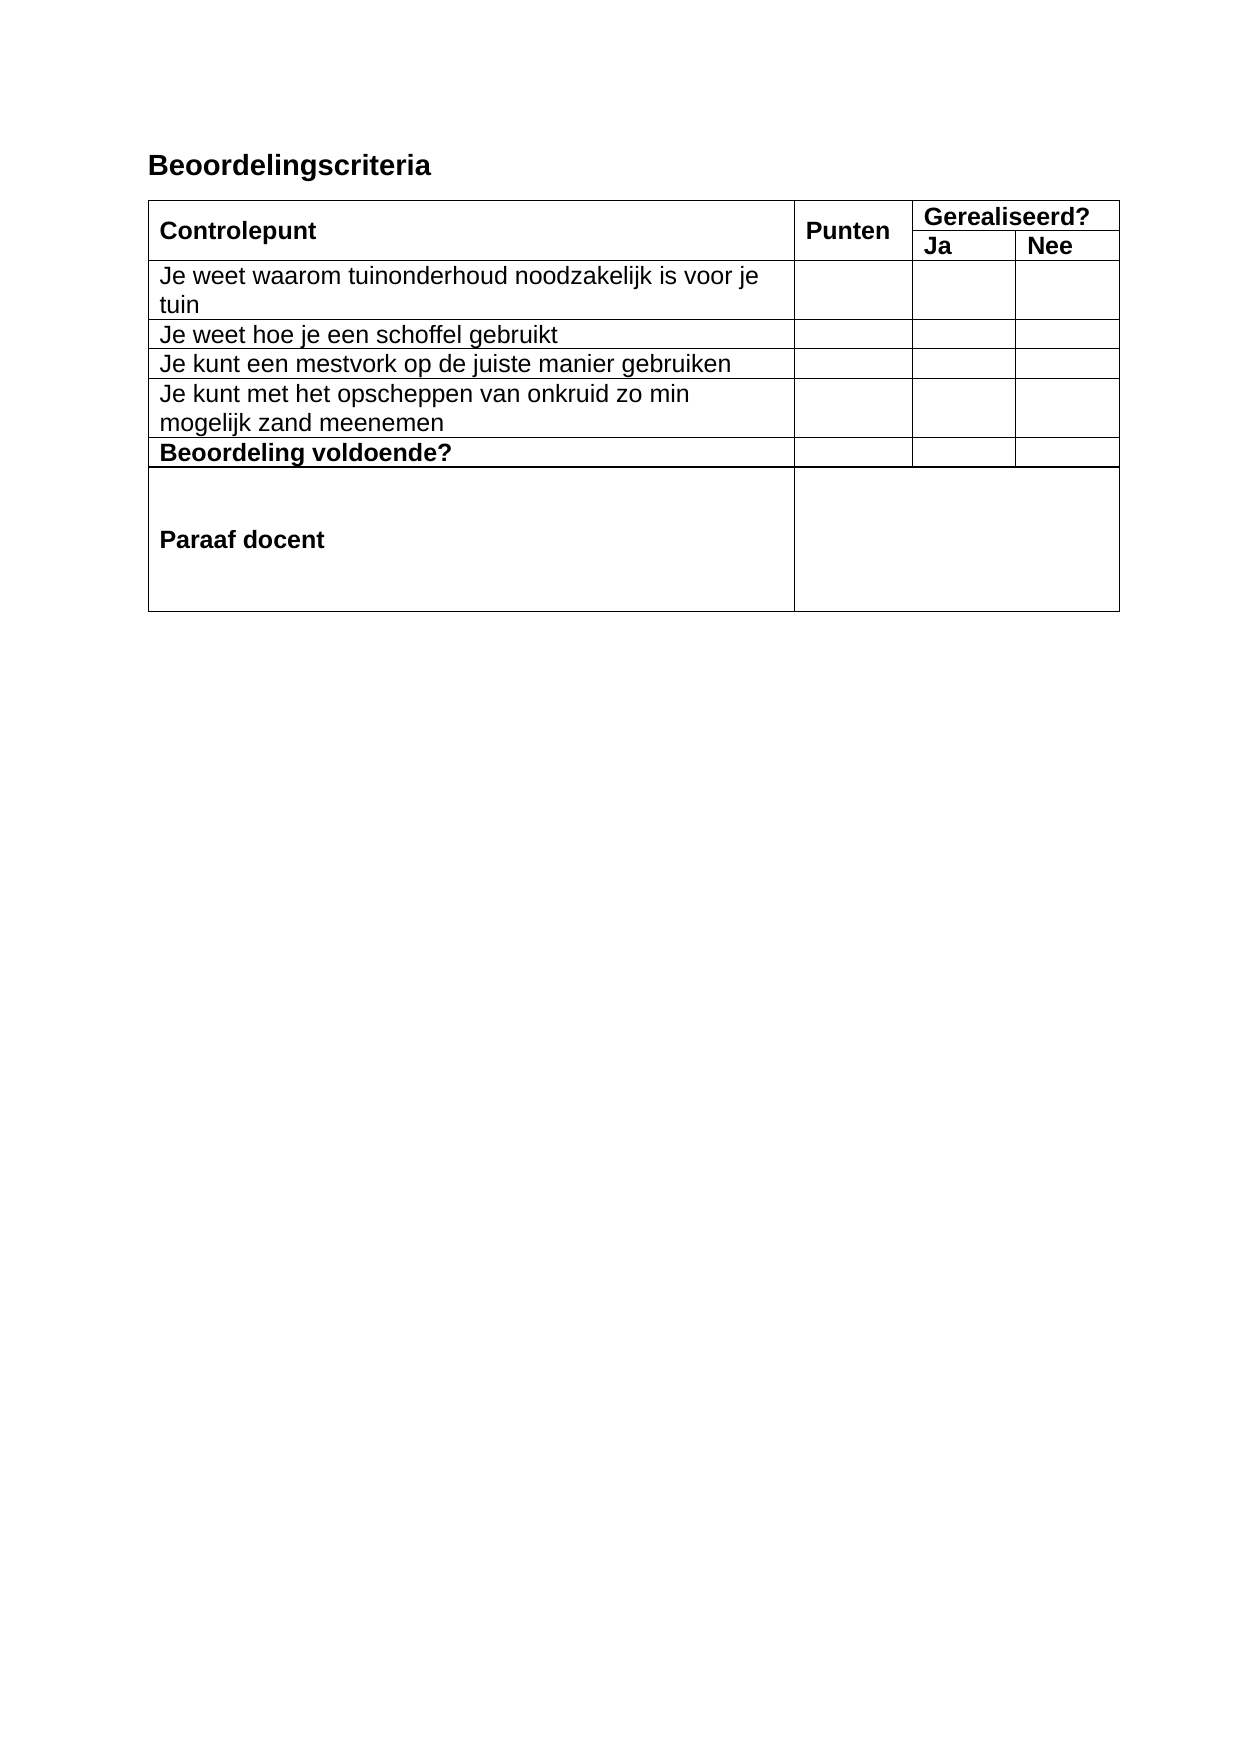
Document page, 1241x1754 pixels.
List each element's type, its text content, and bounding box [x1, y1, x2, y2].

table_cell Je kunt een mestvork op de juiste manier gebruiken [149, 349, 794, 378]
table_cell [1016, 320, 1119, 348]
table_header Controlepunt [149, 201, 794, 260]
table_cell Nee [1016, 231, 1119, 260]
table_cell [795, 261, 912, 318]
table_header Gerealiseerd? [913, 201, 1119, 230]
table_cell Je weet hoe je een schoffel gebruikt [149, 320, 794, 348]
table_cell [1016, 438, 1119, 466]
table_cell [795, 379, 912, 437]
table_cell [1016, 261, 1119, 318]
table_cell Je weet waarom tuinonderhoud noodzakelijk is voor je tuin [149, 261, 794, 318]
table_cell Je kunt met het opscheppen van onkruid zo min mogelijk zand meenemen [149, 379, 794, 437]
table_cell [913, 320, 1015, 348]
table_cell [1016, 349, 1119, 378]
text Beoordelingscriteria [148, 148, 1093, 181]
table_cell [913, 379, 1015, 437]
table_cell Beoordeling voldoende? [149, 438, 794, 466]
table_cell [795, 320, 912, 348]
table_header Punten [795, 201, 912, 260]
table_cell [1016, 379, 1119, 437]
table_cell [795, 349, 912, 378]
table_cell Paraaf docent [149, 468, 794, 611]
table_cell Ja [913, 231, 1015, 260]
table_cell [913, 438, 1015, 466]
table_cell [795, 468, 1119, 611]
table_cell [795, 438, 912, 466]
table_cell [913, 349, 1015, 378]
table_cell [913, 261, 1015, 318]
